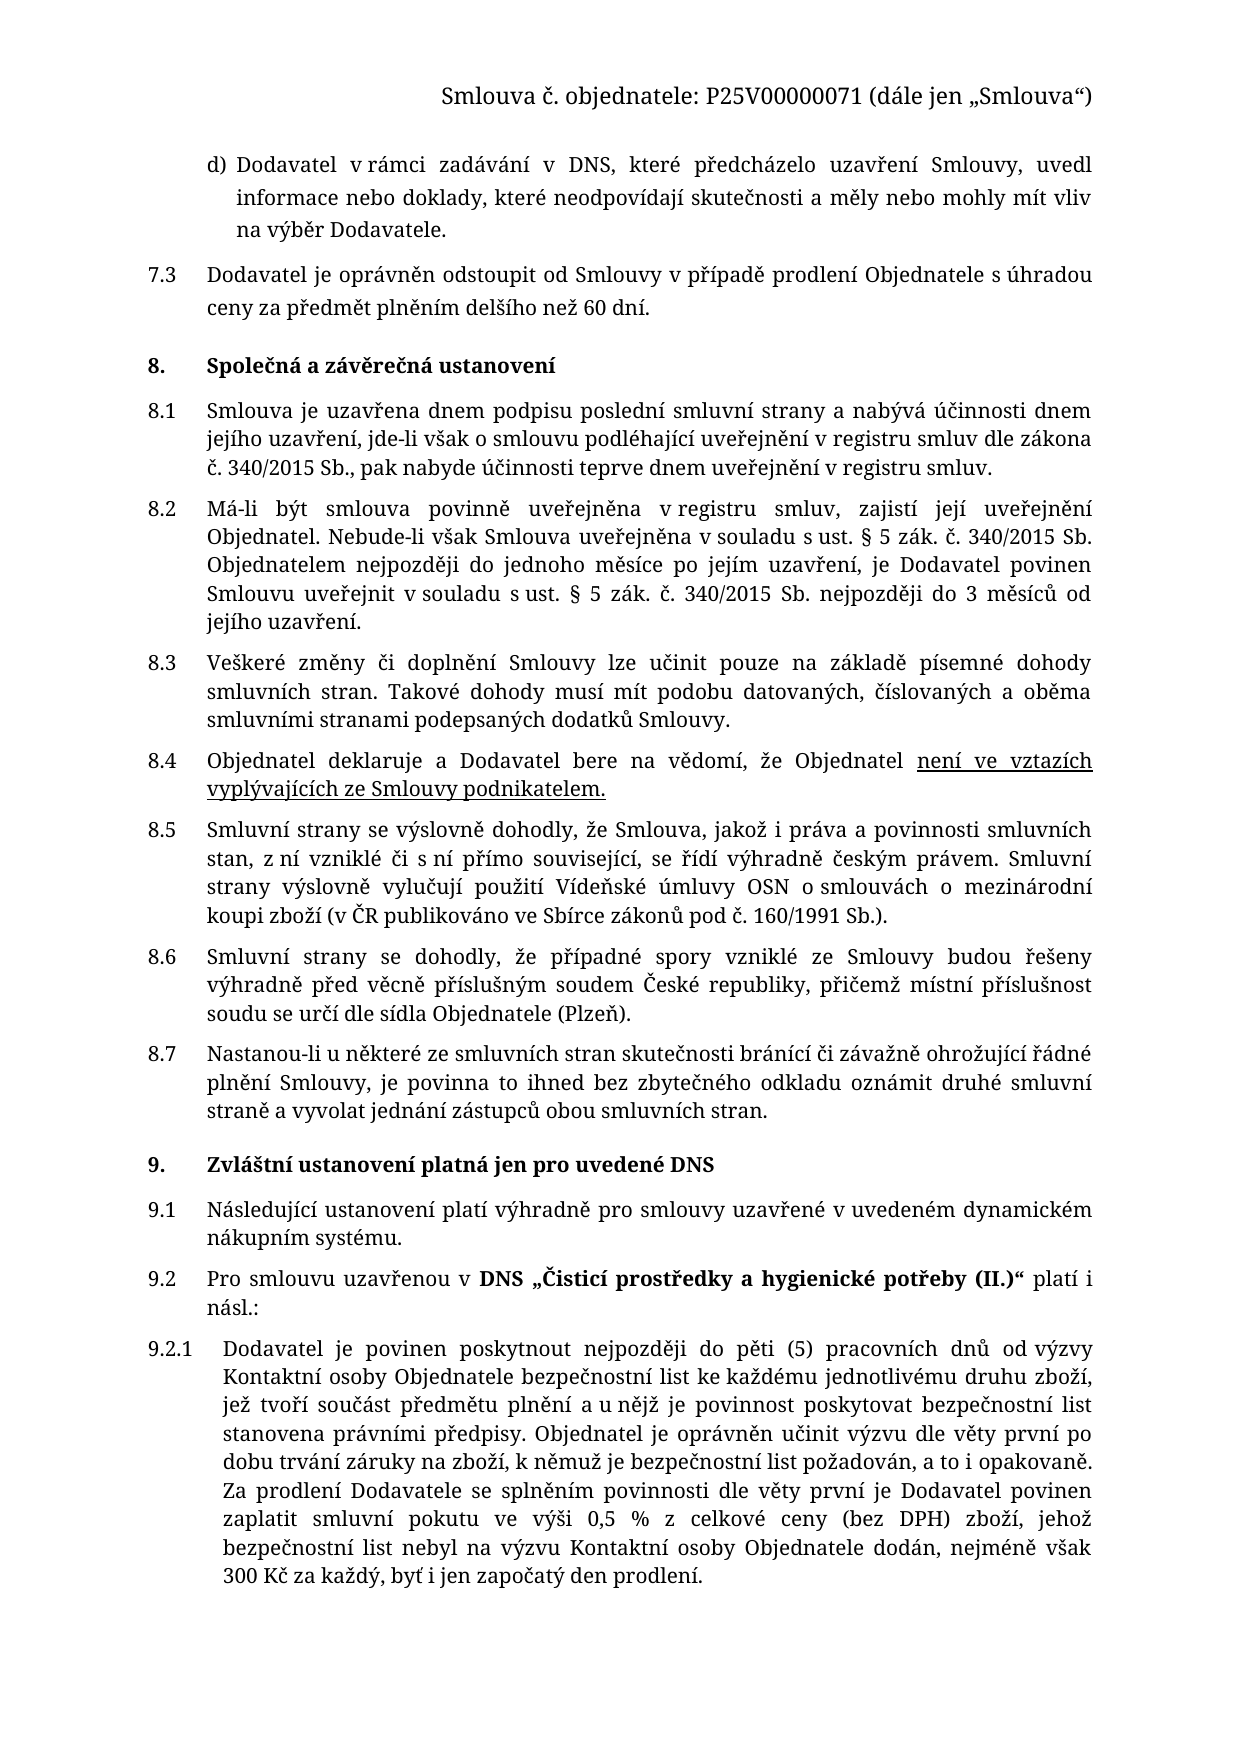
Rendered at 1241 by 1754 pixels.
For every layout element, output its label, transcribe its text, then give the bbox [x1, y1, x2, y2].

list Veškeré změny či doplnění Smlouvy lze učinit pouze na základě písemné dohody smluvních stran. Takové dohody musí mít podobu datovaných, číslovaných a oběma smluvními stranami podepsaných dodatků Smlouvy. [148, 648, 1093, 734]
list Má-li být smlouva povinně uveřejněna v registru smluv, zajistí její uveřejnění Objednatel. Nebude-li však Smlouva uveřejněna v souladu s ust. § 5 zák. č. 340/2015 Sb. Objednatelem nejpozději do jednoho měsíce po jejím uzavření, je Dodavatel povinen Smlouvu uveřejnit v souladu s ust. § 5 zák. č. 340/2015 Sb. nejpozději do 3 měsíců od jejího uzavření. [148, 494, 1093, 636]
list Pro smlouvu uzavřenou v DNS „Čisticí prostředky a hygienické potřeby (II.)“ platí i násl.: [148, 1264, 1093, 1321]
list Dodavatel je oprávněn odstoupit od Smlouvy v případě prodlení Objednatele s úhradou ceny za předmět plněním delšího než 60 dní. [148, 261, 1093, 322]
list Smluvní strany se výslovně dohodly, že Smlouva, jakož i práva a povinnosti smluvních stan, z ní vzniklé či s ní přímo související, se řídí výhradně českým právem. Smluvní strany výslovně vylučují použití Vídeňské úmluvy OSN o smlouvách o mezinárodní koupi zboží (v ČR publikováno ve Sbírce zákonů pod č. 160/1991 Sb.). [148, 816, 1093, 929]
list Společná a závěrečná ustanovení [148, 351, 1093, 379]
list Dodavatel je povinen poskytnout nejpozději do pěti (5) pracovních dnů od výzvy Kontaktní osoby Objednatele bezpečnostní list ke každému jednotlivému druhu zboží, jež tvoří součást předmětu plnění a u nějž je povinnost poskytovat bezpečnostní list stanovena právními předpisy. Objednatel je oprávněn učinit výzvu dle věty první po dobu trvání záruky na zboží, k němuž je bezpečnostní list požadován, a to i opakovaně. Za prodlení Dodavatele se splněním povinnosti dle věty první je Dodavatel povinen zaplatit smluvní pokutu ve výši 0,5 % z celkové ceny (bez DPH) zboží, jehož bezpečnostní list nebyl na výzvu Kontaktní osoby Objednatele dodán, nejméně však 300 Kč za každý, byť i jen započatý den prodlení. [148, 1334, 1093, 1590]
list Smlouva je uzavřena dnem podpisu poslední smluvní strany a nabývá účinnosti dnem jejího uzavření, jde-li však o smlouvu podléhající uveřejnění v registru smluv dle zákona č. 340/2015 Sb., pak nabyde účinnosti teprve dnem uveřejnění v registru smluv. [148, 396, 1093, 481]
list Objednatel deklaruje a Dodavatel bere na vědomí, že Objednatel není ve vztazích vyplývajících ze Smlouvy podnikatelem. [148, 746, 1093, 803]
list Zvláštní ustanovení platná jen pro uvedené DNS [148, 1150, 1093, 1178]
list Smluvní strany se dohodly, že případné spory vzniklé ze Smlouvy budou řešeny výhradně před věcně příslušným soudem České republiky, přičemž místní příslušnost soudu se určí dle sídla Objednatele (Plzeň). [148, 942, 1093, 1027]
list Nastanou-li u některé ze smluvních stran skutečnosti bránící či závažně ohrožující řádné plnění Smlouvy, je povinna to ihned bez zbytečného odkladu oznámit druhé smluvní straně a vyvolat jednání zástupců obou smluvních stran. [148, 1039, 1093, 1125]
list Následující ustanovení platí výhradně pro smlouvy uzavřené v uvedeném dynamickém nákupním systému. [148, 1195, 1093, 1252]
list Dodavatel v rámci zadávání v DNS, které předcházelo uzavření Smlouvy, uvedl informace nebo doklady, které neodpovídají skutečnosti a měly nebo mohly mít vliv na výběr Dodavatele. [207, 150, 1093, 244]
